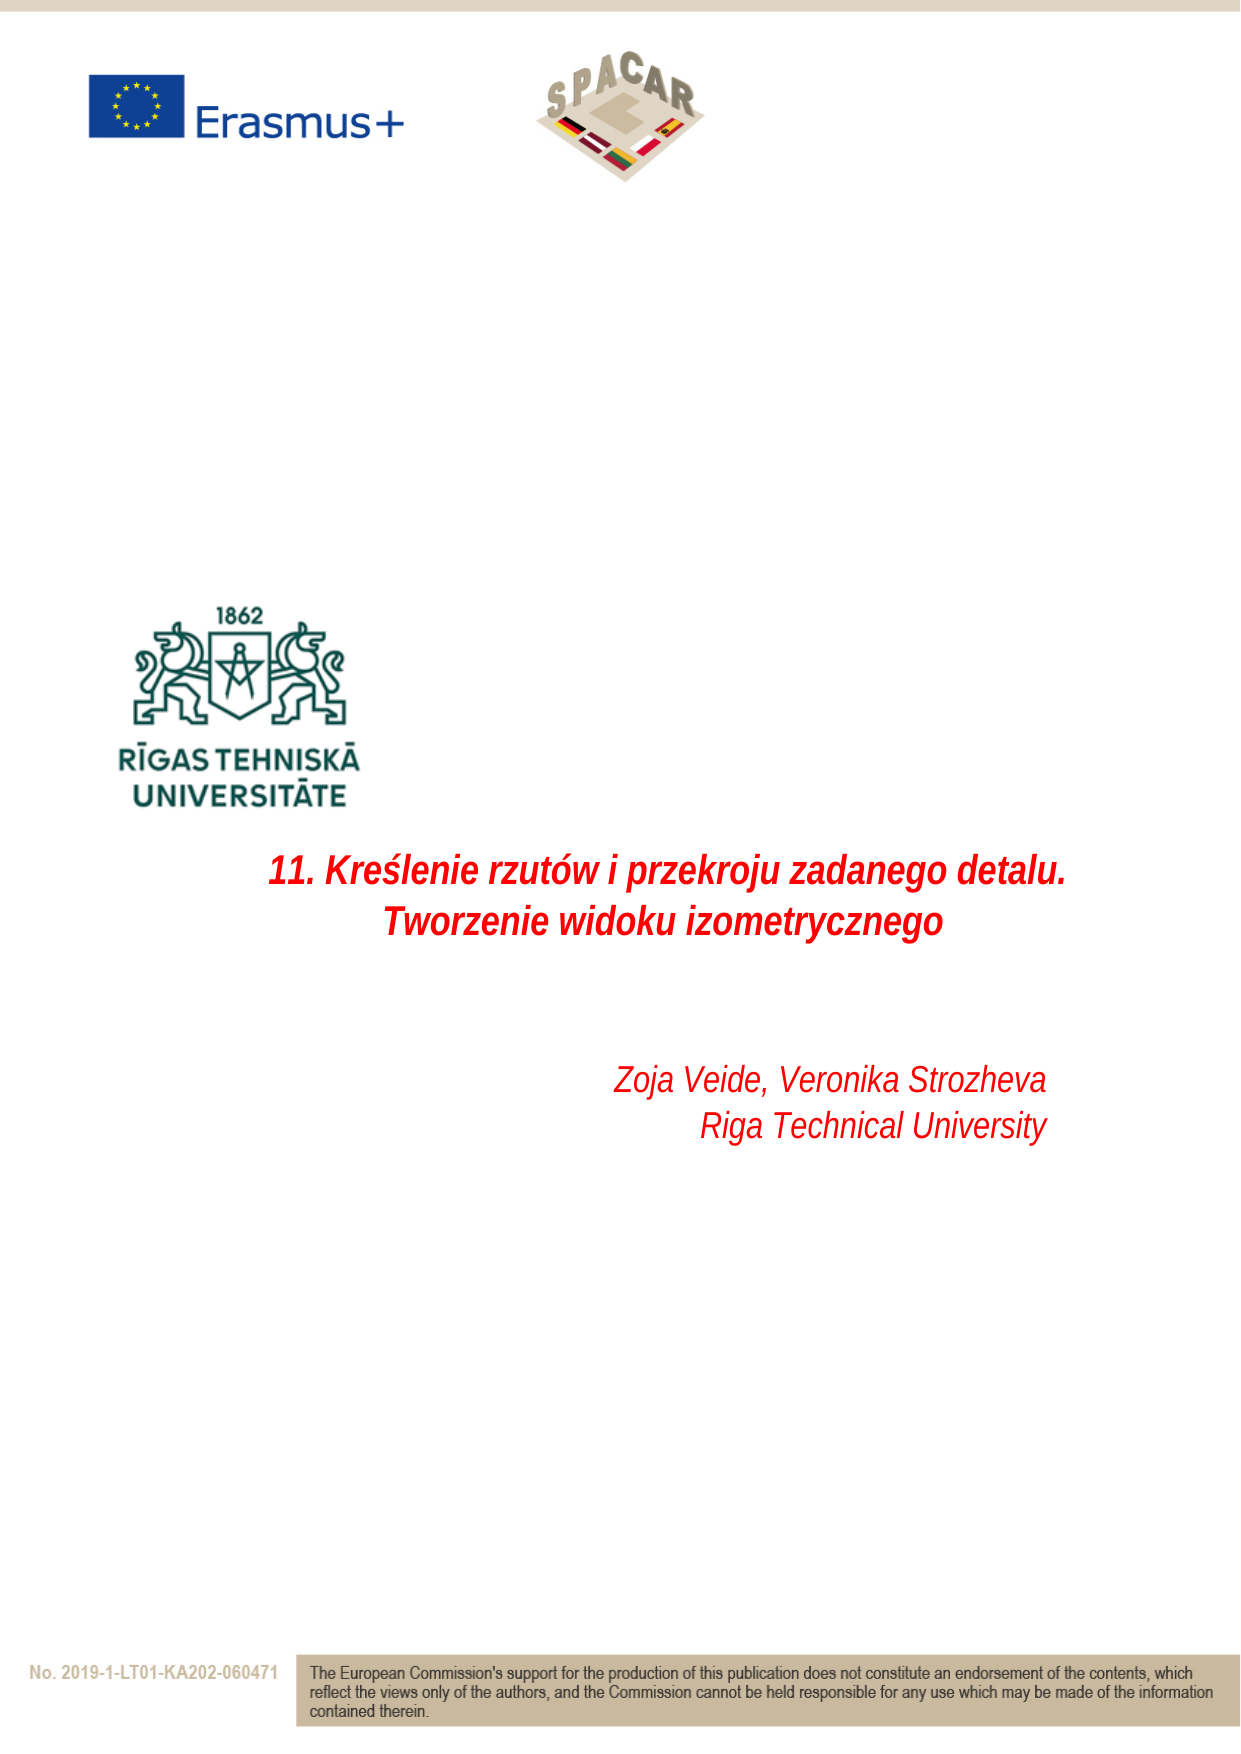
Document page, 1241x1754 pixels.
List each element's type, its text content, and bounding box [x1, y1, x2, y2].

picture [0, 0, 1241, 1754]
text Zoja Veide, Veronika Strozheva Riga Technical University [89, 1057, 1047, 1146]
list Tworzenie widoku izometrycznego [184, 897, 1152, 975]
list 11. Kreślenie rzutów i przekroju zadanego detalu. [184, 845, 1152, 893]
